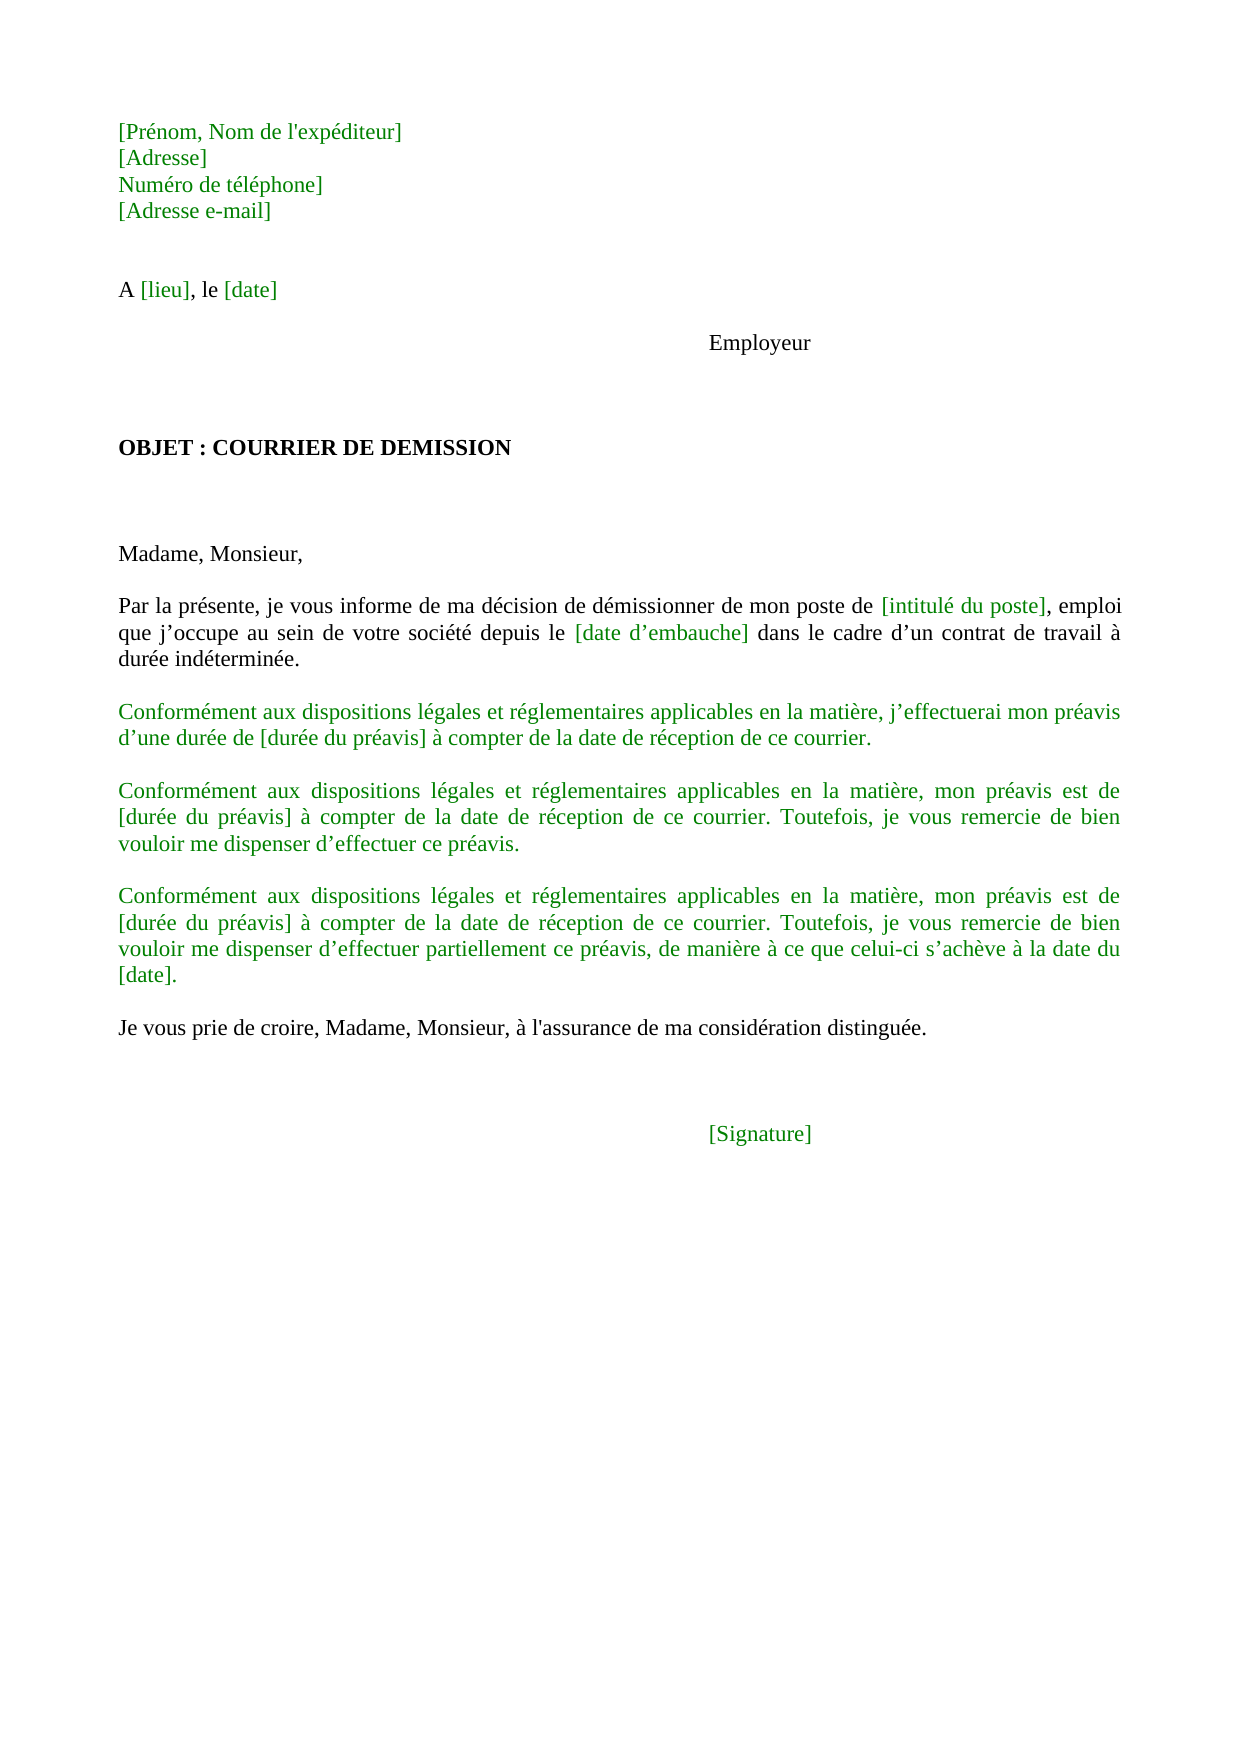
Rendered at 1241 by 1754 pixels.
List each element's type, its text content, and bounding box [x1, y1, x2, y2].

text [Adresse] [118, 144, 1122, 171]
text Conformément aux dispositions légales et réglementaires applicables en la matière, mon préavis est de [durée du préavis] à compter de la date de réception de ce courrier. Toutefois, je vous remercie de bien vouloir me dispenser d’effectuer ce préavis. [118, 777, 1122, 856]
text OBJET : COURRIER DE DEMISSION [118, 434, 1122, 461]
text Je vous prie de croire, Madame, Monsieur, à l'assurance de ma considération distinguée. [118, 1014, 1122, 1041]
text Madame, Monsieur, [118, 540, 1122, 566]
text Par la présente, je vous informe de ma décision de démissionner de mon poste de [intitulé du poste], emploi que j’occupe au sein de votre société depuis le [date d’embauche] dans le cadre d’un contrat de travail à durée indéterminée. [118, 592, 1122, 672]
text Conformément aux dispositions légales et réglementaires applicables en la matière, j’effectuerai mon préavis d’une durée de [durée du préavis] à compter de la date de réception de ce courrier. [118, 698, 1122, 751]
text Numéro de téléphone] [118, 171, 1122, 197]
text Employeur [118, 329, 1122, 355]
text [Prénom, Nom de l'expéditeur] [118, 118, 1122, 144]
text Conformément aux dispositions légales et réglementaires applicables en la matière, mon préavis est de [durée du préavis] à compter de la date de réception de ce courrier. Toutefois, je vous remercie de bien vouloir me dispenser d’effectuer partiellement ce préavis, de manière à ce que celui-ci s’achève à la date du [date]. [118, 882, 1122, 988]
text [Adresse e-mail] [118, 197, 1122, 223]
text A [lieu], le [date] [118, 276, 1122, 303]
text [Signature] [118, 1119, 1122, 1146]
